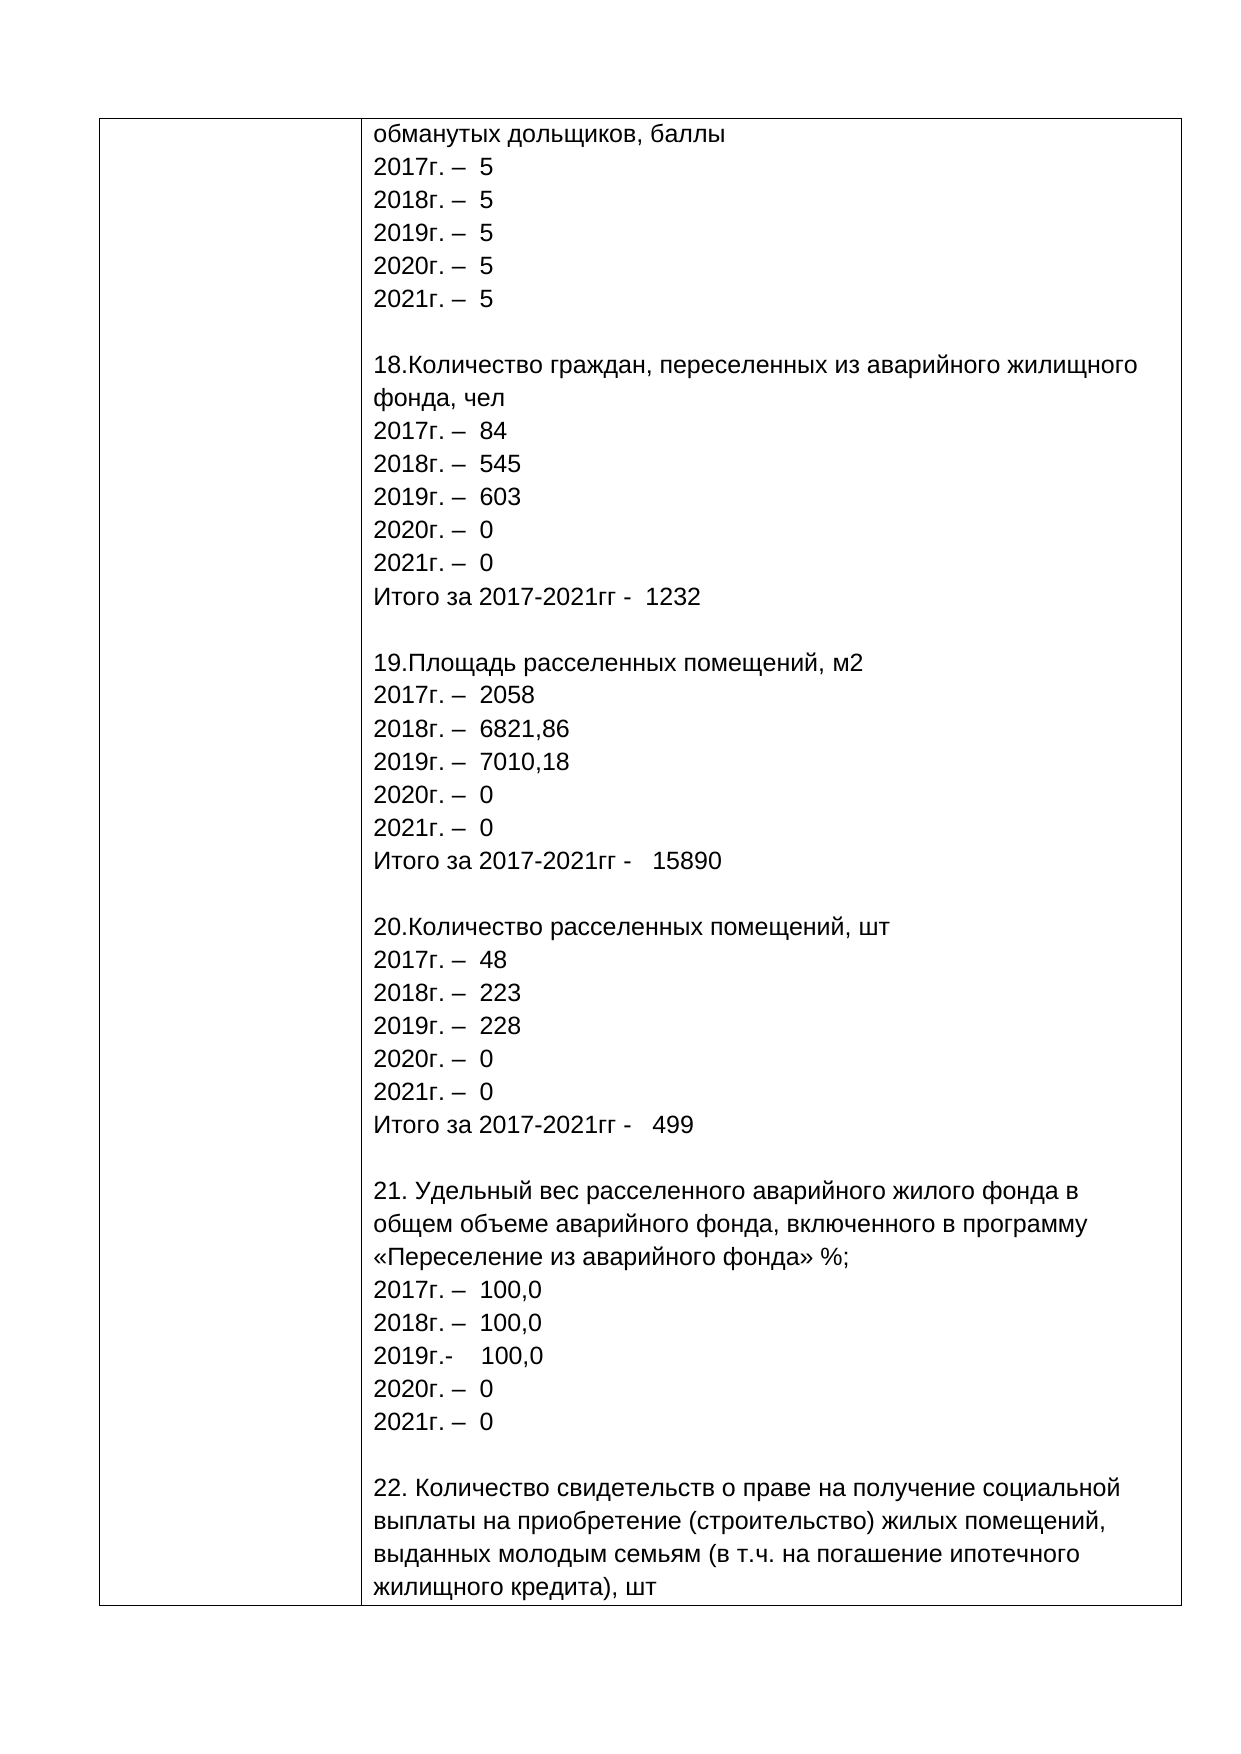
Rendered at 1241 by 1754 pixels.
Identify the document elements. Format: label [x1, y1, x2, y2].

table_cell [362, 119, 1181, 1605]
table_cell [100, 119, 361, 1605]
